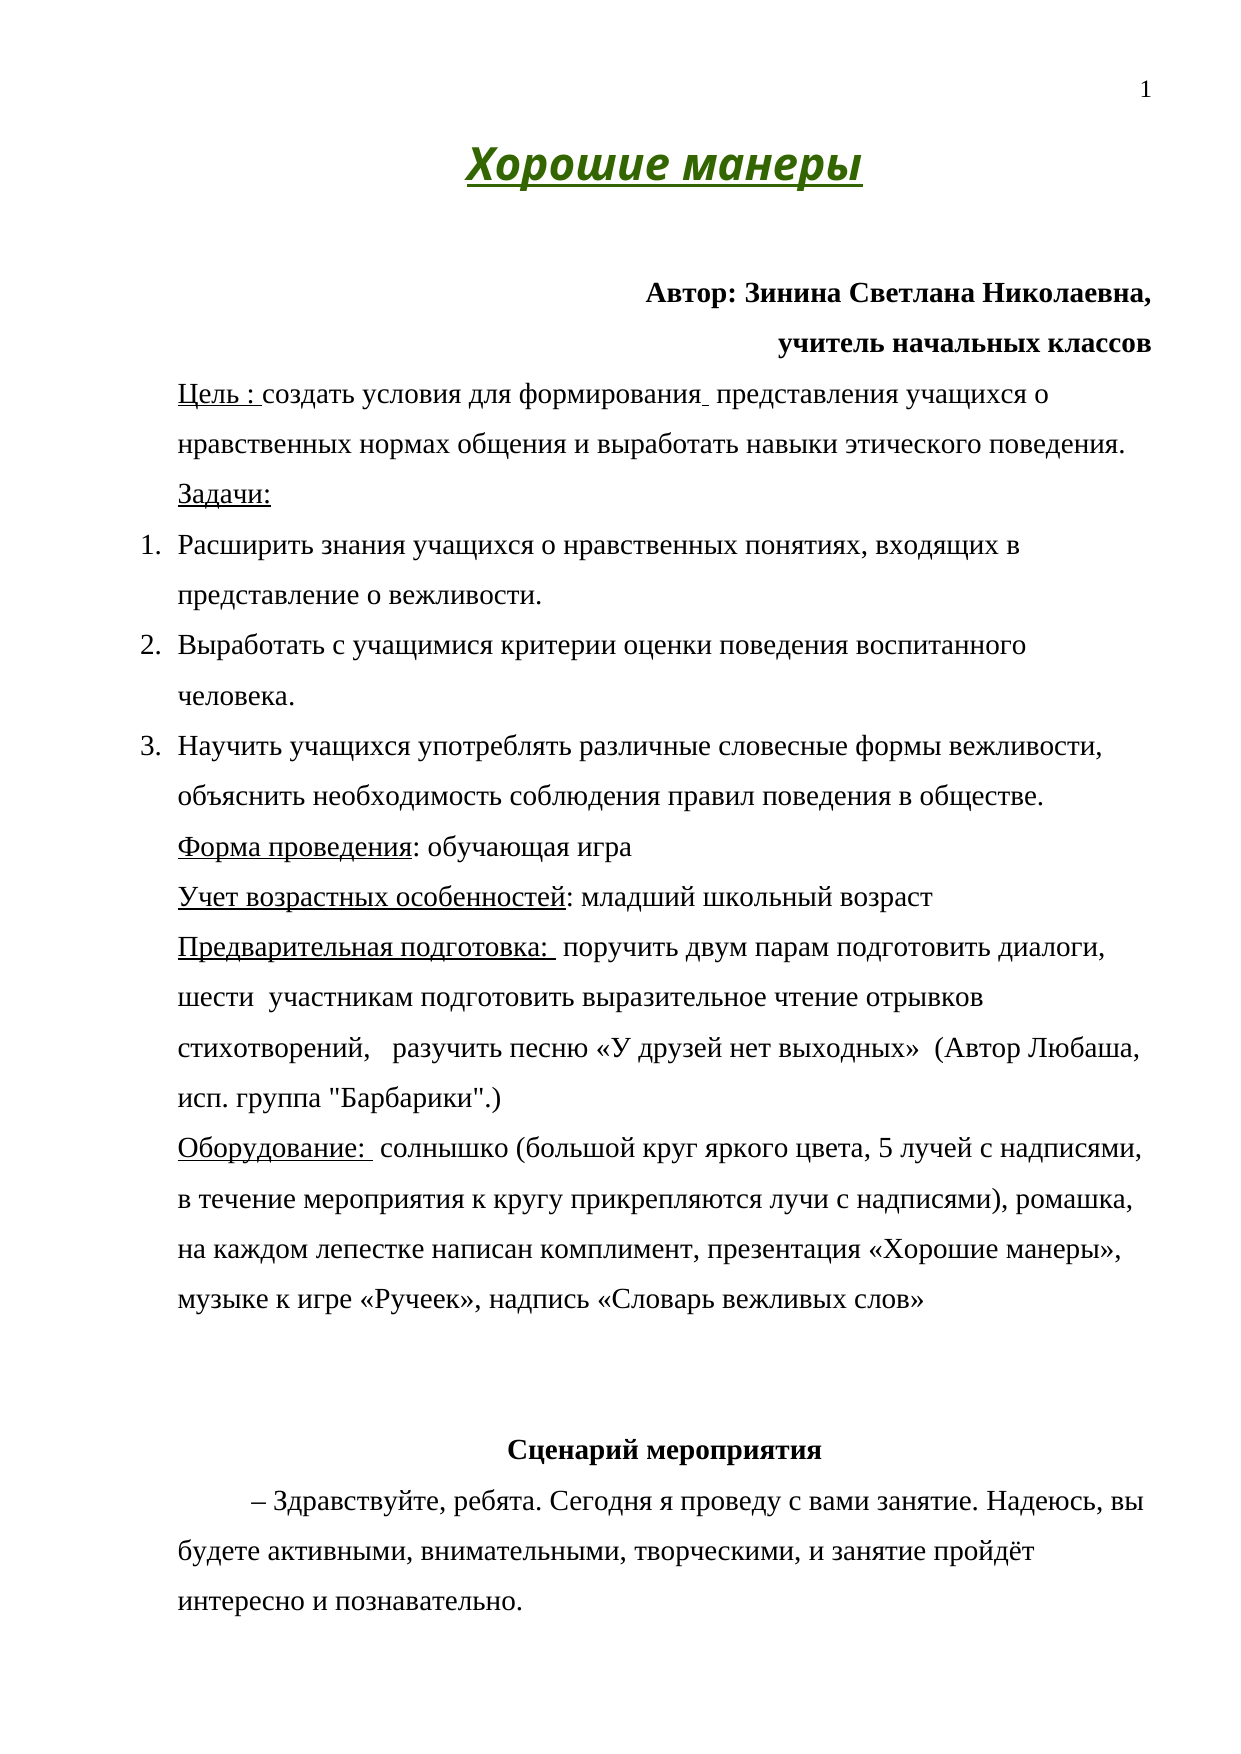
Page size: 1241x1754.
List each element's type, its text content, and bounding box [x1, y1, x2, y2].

text Оборудование: солнышко (большой круг яркого цвета, 5 лучей с надписями, в течение мероприятия к кругу прикрепляются лучи с надписями), ромашка, на каждом лепестке написан комплимент, презентация «Хорошие манеры», музыке к игре «Ручеек», надпись «Словарь вежливых слов» [177, 1131, 1152, 1315]
text Сценарий мероприятия [177, 1432, 1152, 1466]
text учитель начальных классов [177, 326, 1152, 359]
text Задачи: [177, 476, 1152, 510]
list Выработать с учащимися критерии оценки поведения воспитанного человека. [140, 627, 1152, 711]
text Автор: Зинина Светлана Николаевна, [177, 275, 1152, 309]
text Цель : создать условия для формирования представления учащихся о нравственных нормах общения и выработать навыки этического поведения. [177, 376, 1152, 460]
text Предварительная подготовка: поручить двум парам подготовить диалоги, шести участникам подготовить выразительное чтение отрывков стихотворений, разучить песню «У друзей нет выходных» (Автор Любаша, исп. группа "Барбарики".) [177, 929, 1152, 1114]
list Расширить знания учащихся о нравственных понятиях, входящих в представление о вежливости. [140, 527, 1152, 611]
text Форма проведения: обучающая игра [177, 829, 1152, 862]
list Научить учащихся употреблять различные словесные формы вежливости, объяснить необходимость соблюдения правил поведения в обществе. [140, 728, 1152, 812]
text – Здравствуйте, ребята. Сегодня я проведу с вами занятие. Надеюсь, вы будете активными, внимательными, творческими, и занятие пройдёт интересно и познавательно. [177, 1483, 1152, 1617]
text Учет возрастных особенностей: младший школьный возраст [177, 879, 1152, 912]
text Хорошие манеры [177, 131, 1152, 194]
